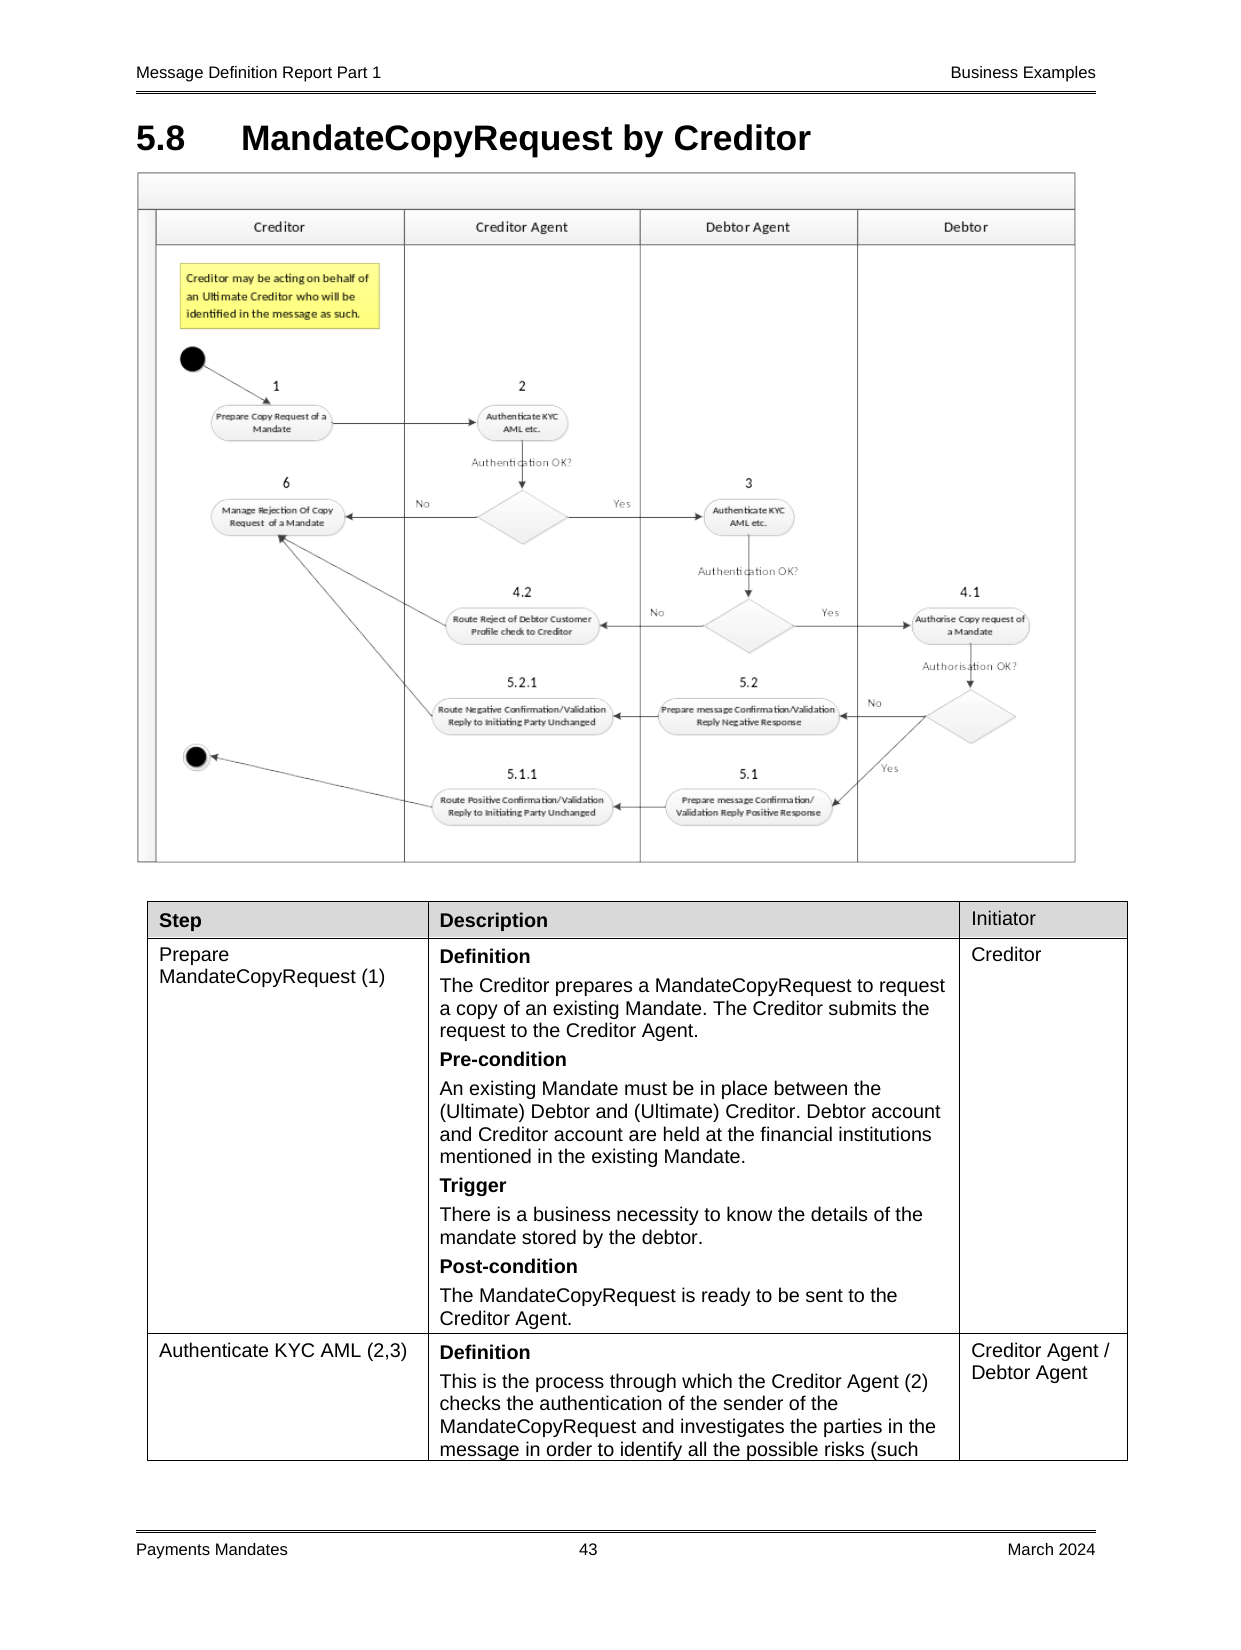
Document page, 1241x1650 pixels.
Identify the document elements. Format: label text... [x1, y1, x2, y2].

table_cell Prepare MandateCopyRequest (1) [148, 939, 428, 1333]
table_cell Creditor [960, 939, 1127, 1333]
table_header Description [429, 902, 959, 937]
table_cell Authenticate KYC AML (2,3) [148, 1334, 428, 1460]
table_header Initiator [960, 902, 1127, 937]
table_cell Creditor Agent / Debtor Agent [960, 1334, 1127, 1460]
subtitle MandateCopyRequest by Creditor [136, 117, 1104, 158]
table_cell Definition The Creditor prepares a MandateCopyRequest to request a copy of an existing Mandate. The Creditor submits the request to the Creditor Agent. Pre-condition An existing Mandate must be in place between the (Ultimate) Debtor and (Ultimate) Creditor. Debtor account and Creditor account are held at the financial institutions mentioned in the existing Mandate. Trigger There is a business necessity to know the details of the mandate stored by the debtor. Post-condition The MandateCopyRequest is ready to be sent to the Creditor Agent. [429, 939, 959, 1333]
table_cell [429, 1334, 959, 1460]
table_header Step [148, 902, 428, 937]
